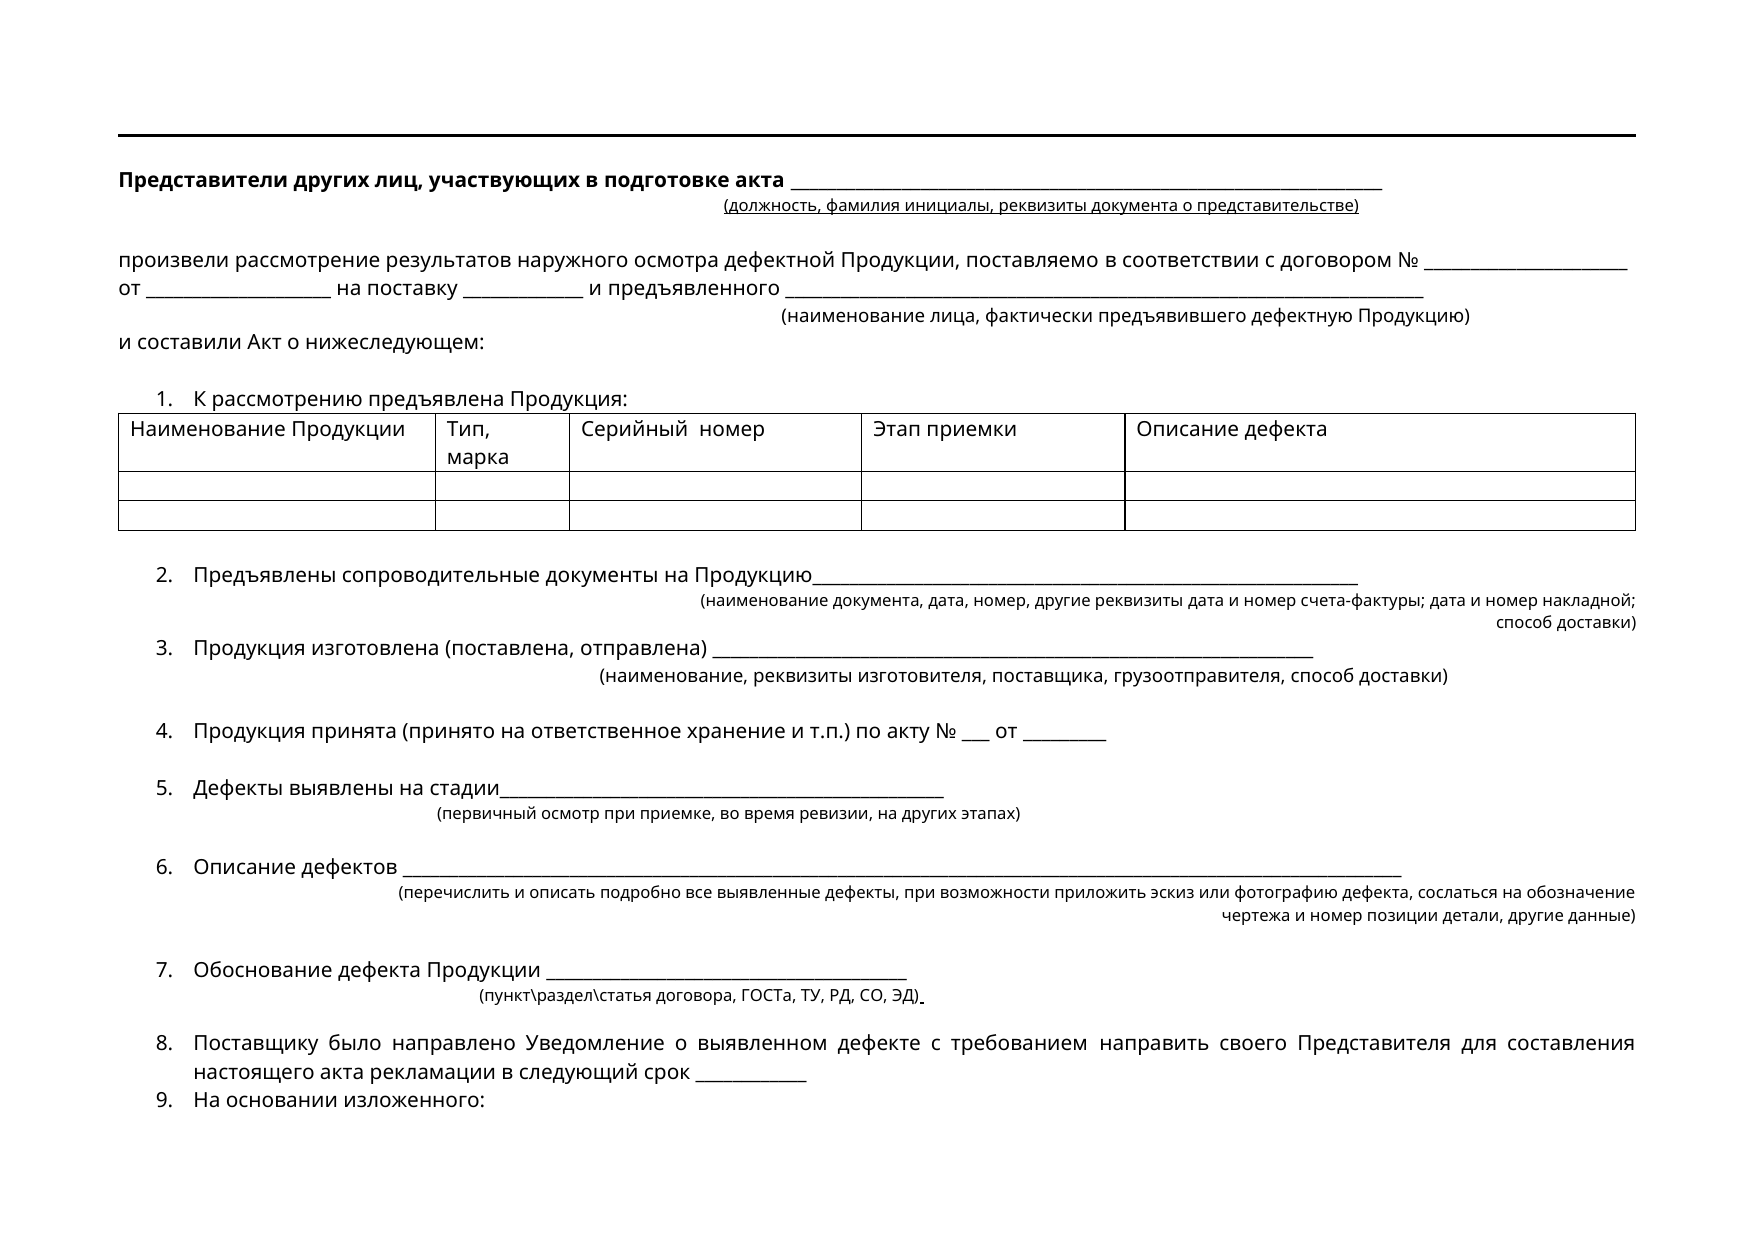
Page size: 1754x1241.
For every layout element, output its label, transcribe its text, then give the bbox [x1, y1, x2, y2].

text (наименование, реквизиты изготовителя, поставщика, грузоотправителя, способ доставки) [193, 662, 1636, 687]
table_cell [862, 472, 1124, 500]
list Описание дефектов ____________________________________________________________________________________________________________ [156, 852, 1636, 881]
table_cell [570, 501, 861, 530]
list Продукция принята (принято на ответственное хранение и т.п.) по акту № ___ от _________ [156, 716, 1636, 744]
table_cell [862, 501, 1124, 530]
text Представители других лиц, участвующих в подготовке акта ________________________________________________________________ [118, 165, 1636, 194]
table_cell [1126, 472, 1635, 500]
text и составили Акт о нижеследующем: [118, 327, 1636, 356]
table_cell [570, 472, 861, 500]
table_cell [119, 472, 435, 500]
list Продукция изготовлена (поставлена, отправлена) _________________________________________________________________ [156, 633, 1636, 662]
text (перечислить и описать подробно все выявленные дефекты, при возможности приложить эскиз или фотографию дефекта, сослаться на обозначение чертежа и номер позиции детали, другие данные) [148, 881, 1636, 926]
table_header Наименование Продукции [119, 414, 435, 471]
text (наименование документа, дата, номер, другие реквизиты дата и номер счета-фактуры; дата и номер накладной; способ доставки) [193, 588, 1636, 633]
text произвели рассмотрение результатов наружного осмотра дефектной Продукции, поставляемо в соответствии с договором № ______________________ от ____________________ на поставку _____________ и предъявленного _____________________________________________________________________ [118, 245, 1636, 302]
list Обоснование дефекта Продукции _______________________________________ [156, 955, 1636, 983]
text (первичный осмотр при приемке, во время ревизии, на других этапах) [193, 801, 1636, 824]
table_cell [119, 501, 435, 530]
list Поставщику было направлено Уведомление о выявленном дефекте с требованием направить своего Представителя для составления настоящего акта рекламации в следующий срок ____________ [156, 1028, 1636, 1085]
list Дефекты выявлены на стадии________________________________________________ [156, 773, 1636, 801]
table_header Этап приемки [862, 414, 1124, 471]
table_cell [436, 472, 569, 500]
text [118, 194, 1636, 217]
table_header Тип, марка [436, 414, 569, 471]
table_cell [436, 501, 569, 530]
list На основании изложенного: [156, 1085, 1636, 1114]
table_cell [1126, 501, 1635, 530]
text (наименование лица, фактически предъявившего дефектную Продукцию) [118, 302, 1636, 327]
list К рассмотрению предъявлена Продукция: [156, 384, 1636, 413]
table_header Серийный номер [570, 414, 861, 471]
list Предъявлены сопроводительные документы на Продукцию___________________________________________________________ [156, 560, 1636, 588]
text (пункт\раздел\статья договора, ГОСТа, ТУ, РД, СО, ЭД) [193, 983, 1636, 1006]
table_header Описание дефекта [1126, 414, 1635, 471]
